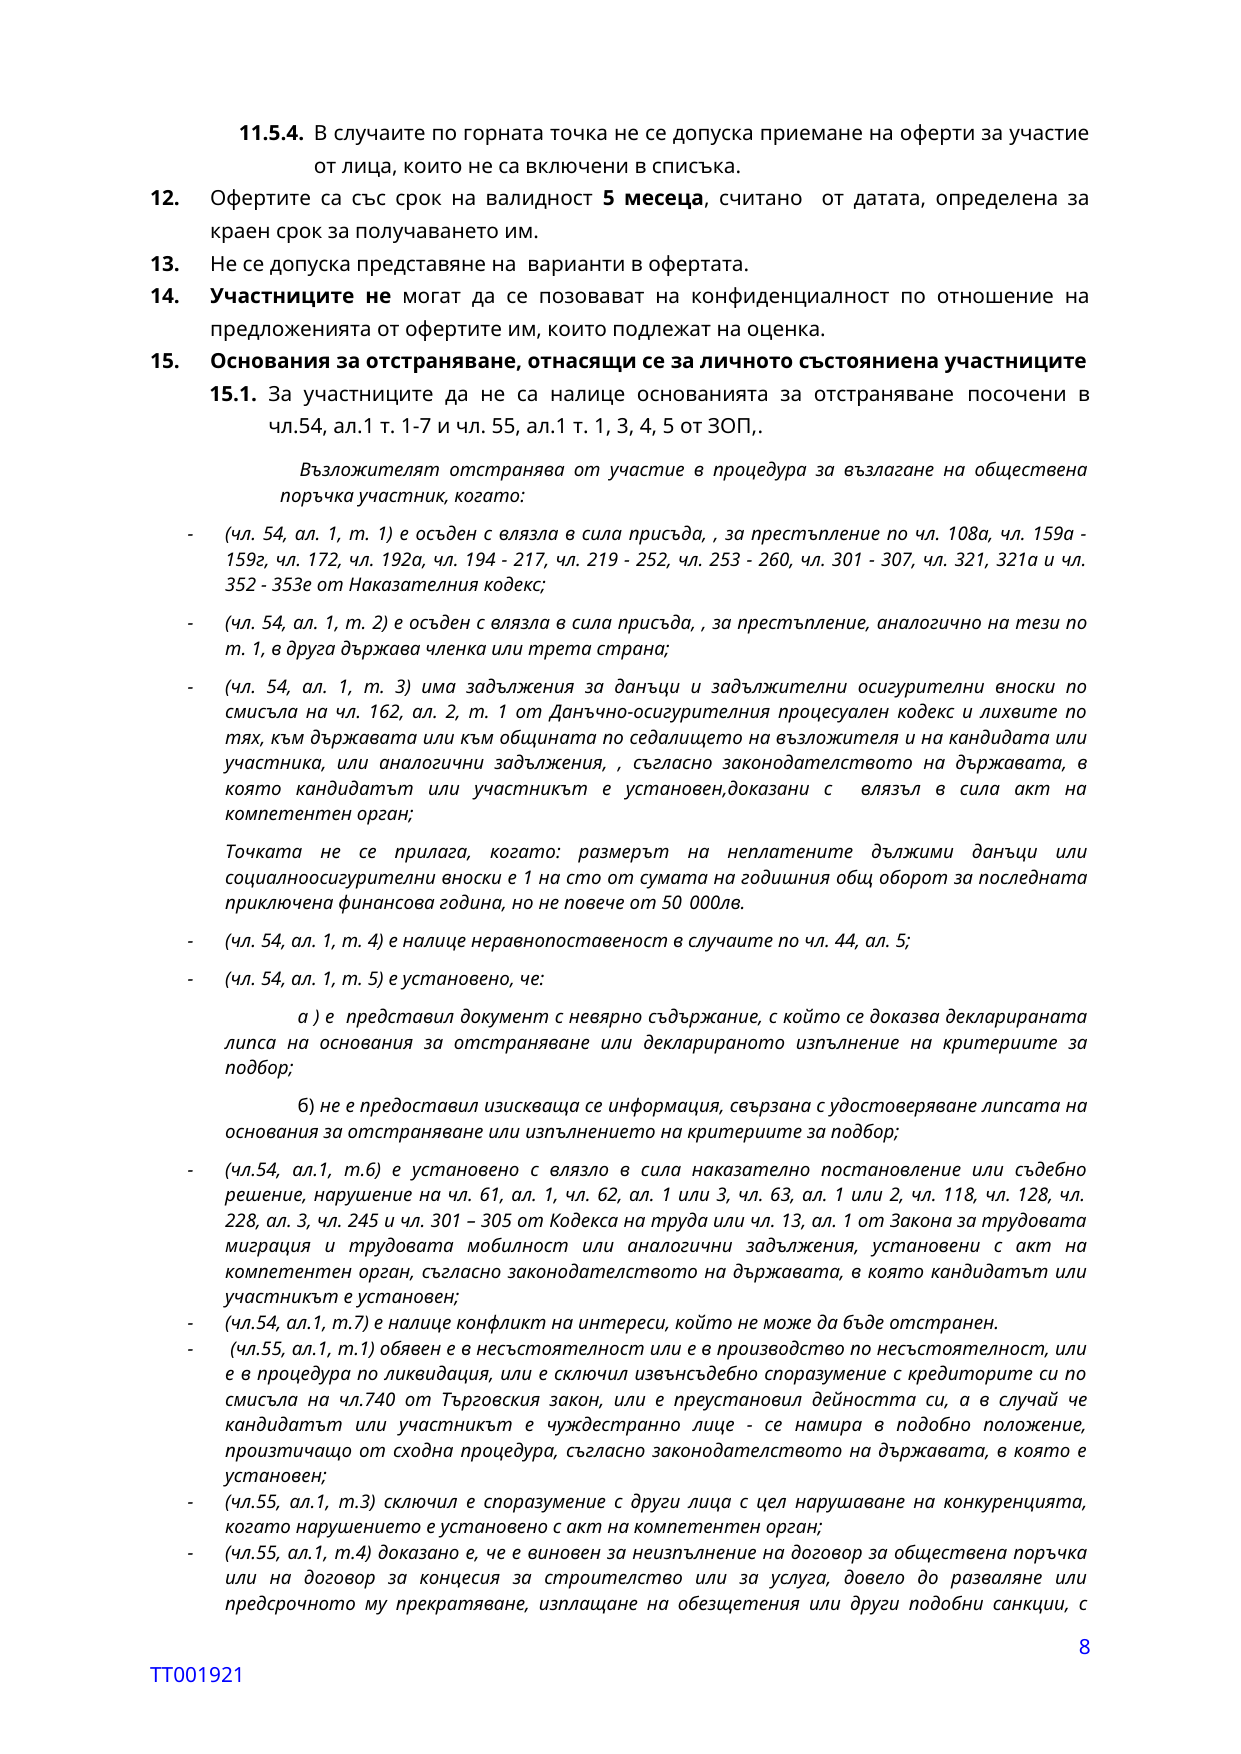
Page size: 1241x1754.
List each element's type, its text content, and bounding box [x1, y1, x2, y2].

list Участниците не могат да се позовават на конфиденциалност по отношение на предложенията от офертите им, които подлежат на оценка. [150, 281, 1090, 342]
list (чл. 54, ал. 1, т. 3) има задължения за данъци и задължителни осигурителни вноски по смисъла на чл. 162, ал. 2, т. 1 от Данъчно-осигурителния процесуален кодекс и лихвите по тях, към държавата или към общината по седалището на възложителя и на кандидата или участника, или аналогични задължения, , съгласно законодателството на държавата, в която кандидатът или участникът е установен,доказани с влязъл в сила акт на компетентен орган; [187, 673, 1090, 826]
list (чл.54, ал.1, т.6) е установено с влязло в сила наказателно постановление или съдебно решение, нарушение на чл. 61, ал. 1, чл. 62, ал. 1 или 3, чл. 63, ал. 1 или 2, чл. 118, чл. 128, чл. 228, ал. 3, чл. 245 и чл. 301 – 305 от Кодекса на труда или чл. 13, ал. 1 от Закона за трудовата миграция и трудовата мобилност или аналогични задължения, установени с акт на компетентен орган, съгласно законодателството на държавата, в която кандидатът или участникът е установен; [187, 1156, 1090, 1309]
list (чл.54, ал.1, т.7) е налице конфликт на интереси, който не може да бъде отстранен. [187, 1309, 1090, 1335]
list (чл. 54, ал. 1, т. 5) е установено, че: [187, 966, 1090, 991]
list (чл. 54, ал. 1, т. 2) е осъден с влязла в сила присъда, , за престъпление, аналогично на тези по т. 1, в друга държава членка или трета страна; [187, 609, 1090, 660]
list б) не е предоставил изискваща се информация, свързана с удостоверяване липсата на основания за отстраняване или изпълнението на критериите за подбор; [225, 1093, 1090, 1144]
list Основания за отстраняване, отнасящи се за личното състояниена участниците [150, 346, 1090, 375]
list В случаите по горната точка не се допуска приемане на оферти за участие от лица, които не са включени в списъка. [239, 118, 1090, 179]
list а ) e представил документ с невярно съдържание, с който се доказва декларираната липса на основания за отстраняване или декларираното изпълнение на критериите за подбор; [225, 1004, 1090, 1080]
list (чл. 54, ал. 1, т. 1) е осъден с влязла в сила присъда, , за престъпление по чл. 108а, чл. 159а - 159г, чл. 172, чл. 192а, чл. 194 - 217, чл. 219 - 252, чл. 253 - 260, чл. 301 - 307, чл. 321, 321а и чл. 352 - 353е от Наказателния кодекс; [187, 520, 1090, 597]
list (чл. 54, ал. 1, т. 4) е налице неравнопоставеност в случаите по чл. 44, ал. 5; [187, 928, 1090, 953]
list Не се допуска представяне на варианти в офертата. [150, 249, 1090, 277]
list Офертите са със срок на валидност 5 месеца, считано от датата, определена за краен срок за получаването им. [150, 183, 1090, 244]
list За участниците да не са налице основанията за отстраняване посочени в чл.54, ал.1 т. 1-7 и чл. 55, ал.1 т. 1, 3, 4, 5 от ЗОП,. [209, 379, 1090, 440]
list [187, 1539, 1090, 1616]
list (чл.55, ал.1, т.3) сключил е споразумение с други лица с цел нарушаване на конкуренцията, когато нарушението е установено с акт на компетентен орган; [187, 1488, 1090, 1539]
list (чл.55, ал.1, т.1) обявен е в несъстоятелност или е в производство по несъстоятелност, или е в процедура по ликвидация, или е сключил извънсъдебно споразумение с кредиторите си по смисъла на чл.740 от Търговския закон, или е преустановил дейността си, а в случай че кандидатът или участникът е чуждестранно лице - се намира в подобно положение, произтичащо от сходна процедура, съгласно законодателството на държавата, в която е установен; [187, 1335, 1090, 1488]
list Точката не се прилага, когато: размерът на неплатените дължими данъци или социалноосигурителни вноски е 1 на сто от сумата на годишния общ оборот за последната приключена финансова година, но не повече от 50 000лв. [225, 838, 1090, 915]
text Възложителят отстранява от участие в процедура за възлагане на обществена поръчка участник, когато: [280, 457, 1090, 508]
